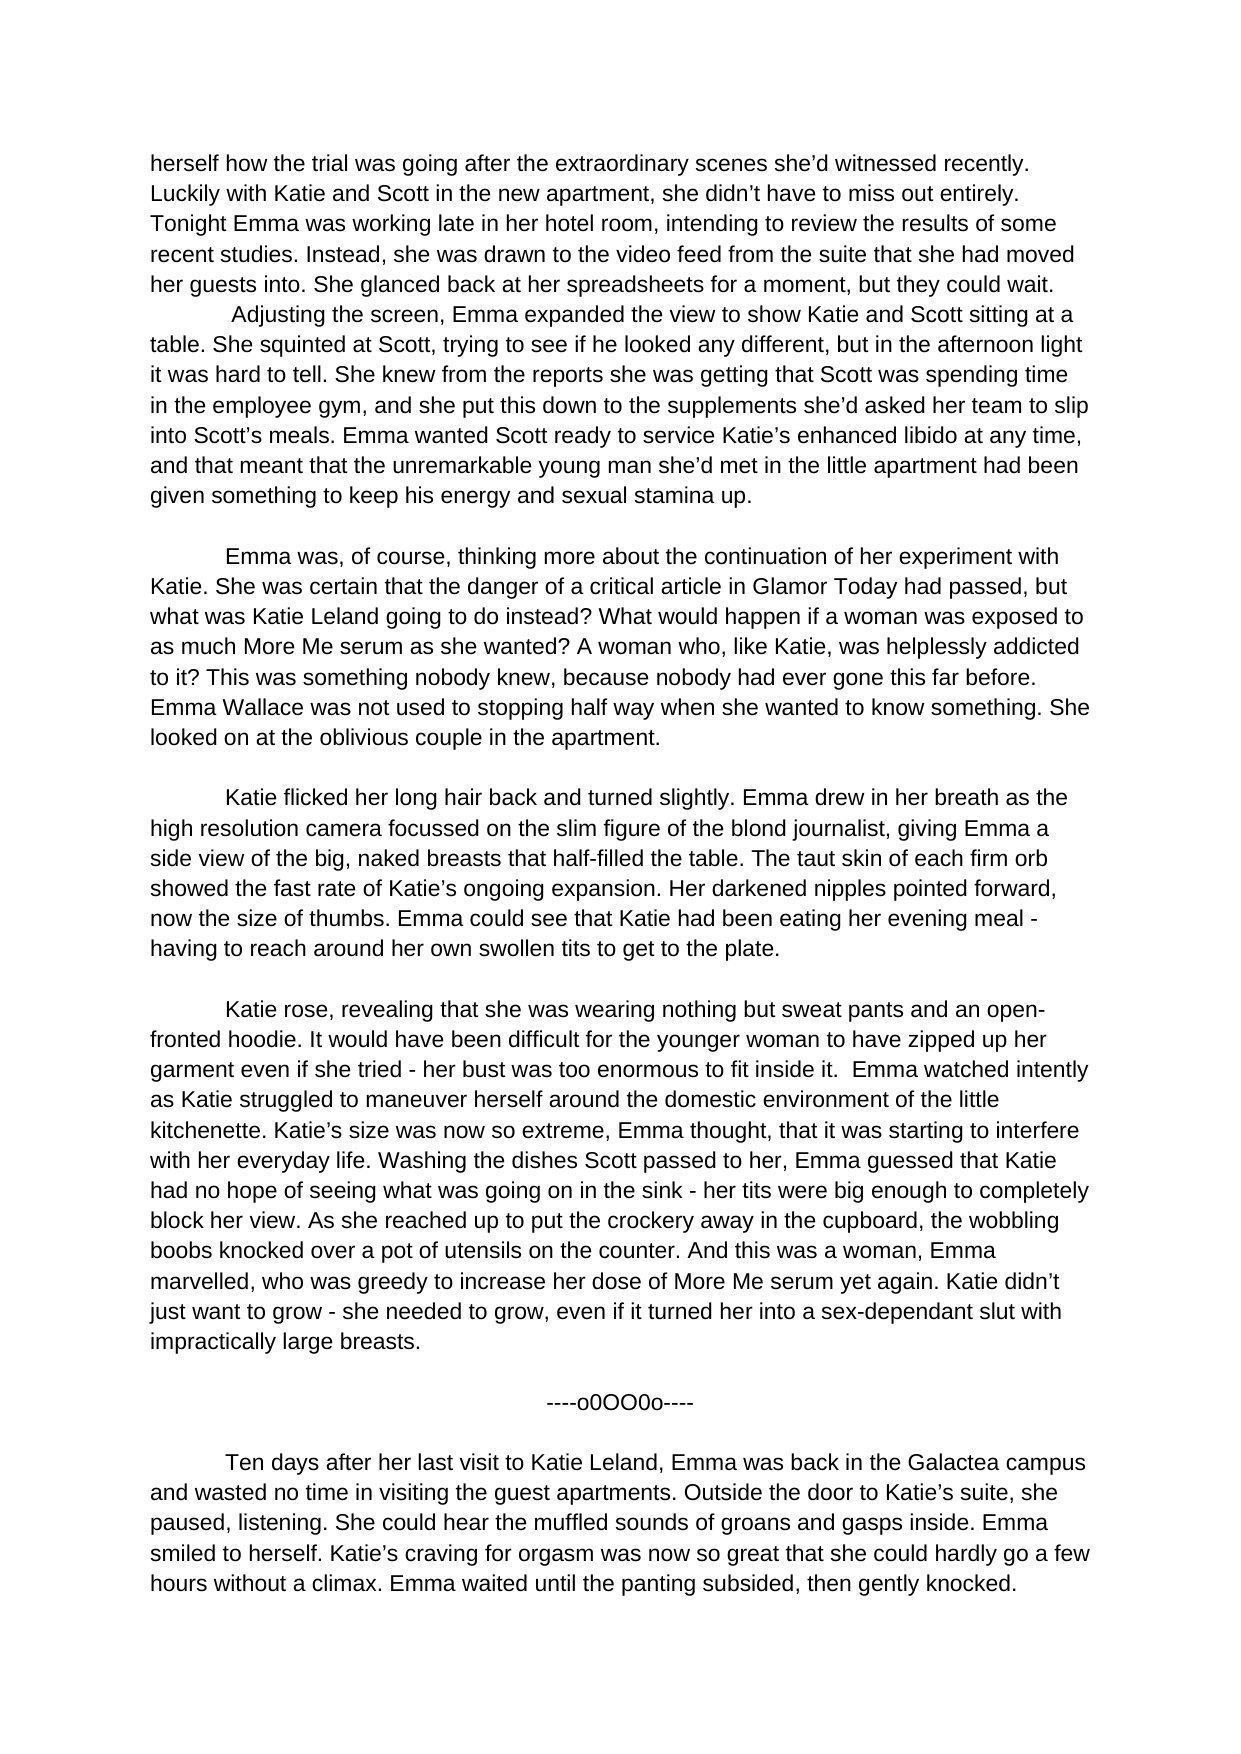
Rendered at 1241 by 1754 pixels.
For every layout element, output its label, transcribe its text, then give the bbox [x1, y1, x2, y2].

text ----o0OO0o---- [150, 1388, 1090, 1415]
text Adjusting the screen, Emma expanded the view to show Katie and Scott sitting at a table. She squinted at Scott, trying to see if he looked any different, but in the afternoon light it was hard to tell. She knew from the reports she was getting that Scott was spending time in the employee gym, and she put this down to the supplements she’d asked her team to slip into Scott’s meals. Emma wanted Scott ready to service Katie’s enhanced libido at any time, and that meant that the unremarkable young man she’d met in the little apartment had been given something to keep his energy and sexual stamina up. [150, 301, 1090, 509]
text Katie rose, revealing that she was wearing nothing but sweat pants and an open-fronted hoodie. It would have been difficult for the younger woman to have zipped up her garment even if she tried - her bust was too enormous to fit inside it. Emma watched intently as Katie struggled to maneuver herself around the domestic environment of the little kitchenette. Katie’s size was now so extreme, Emma thought, that it was starting to interfere with her everyday life. Washing the dishes Scott passed to her, Emma guessed that Katie had no hope of seeing what was going on in the sink - her tits were big enough to completely block her view. As she reached up to put the crockery away in the cupboard, the wobbling boobs knocked over a pot of utensils on the counter. And this was a woman, Emma marvelled, who was greedy to increase her dose of More Me serum yet again. Katie didn’t just want to grow - she needed to grow, even if it turned her into a sex-dependant slut with impractically large breasts. [150, 996, 1090, 1354]
text Ten days after her last visit to Katie Leland, Emma was back in the Galactea campus and wasted no time in visiting the guest apartments. Outside the door to Katie’s suite, she paused, listening. She could hear the muffled sounds of groans and gasps inside. Emma smiled to herself. Katie’s craving for orgasm was now so great that she could hardly go a few hours without a climax. Emma waited until the panting subsided, then gently knocked. [150, 1449, 1090, 1596]
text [150, 150, 1090, 297]
text Emma was, of course, thinking more about the continuation of her experiment with Katie. She was certain that the danger of a critical article in Glamor Today had passed, but what was Katie Leland going to do instead? What would happen if a woman was exposed to as much More Me serum as she wanted? A woman who, like Katie, was helplessly addicted to it? This was something nobody knew, because nobody had ever gone this far before. Emma Wallace was not used to stopping half way when she wanted to know something. She looked on at the oblivious couple in the apartment. [150, 543, 1090, 750]
text Katie flicked her long hair back and turned slightly. Emma drew in her breath as the high resolution camera focussed on the slim figure of the blond journalist, giving Emma a side view of the big, naked breasts that half-filled the table. The taut skin of each firm orb showed the fast rate of Katie’s ongoing expansion. Her darkened nipples pointed forward, now the size of thumbs. Emma could see that Katie had been eating her evening meal - having to reach around her own swollen tits to get to the plate. [150, 784, 1090, 962]
